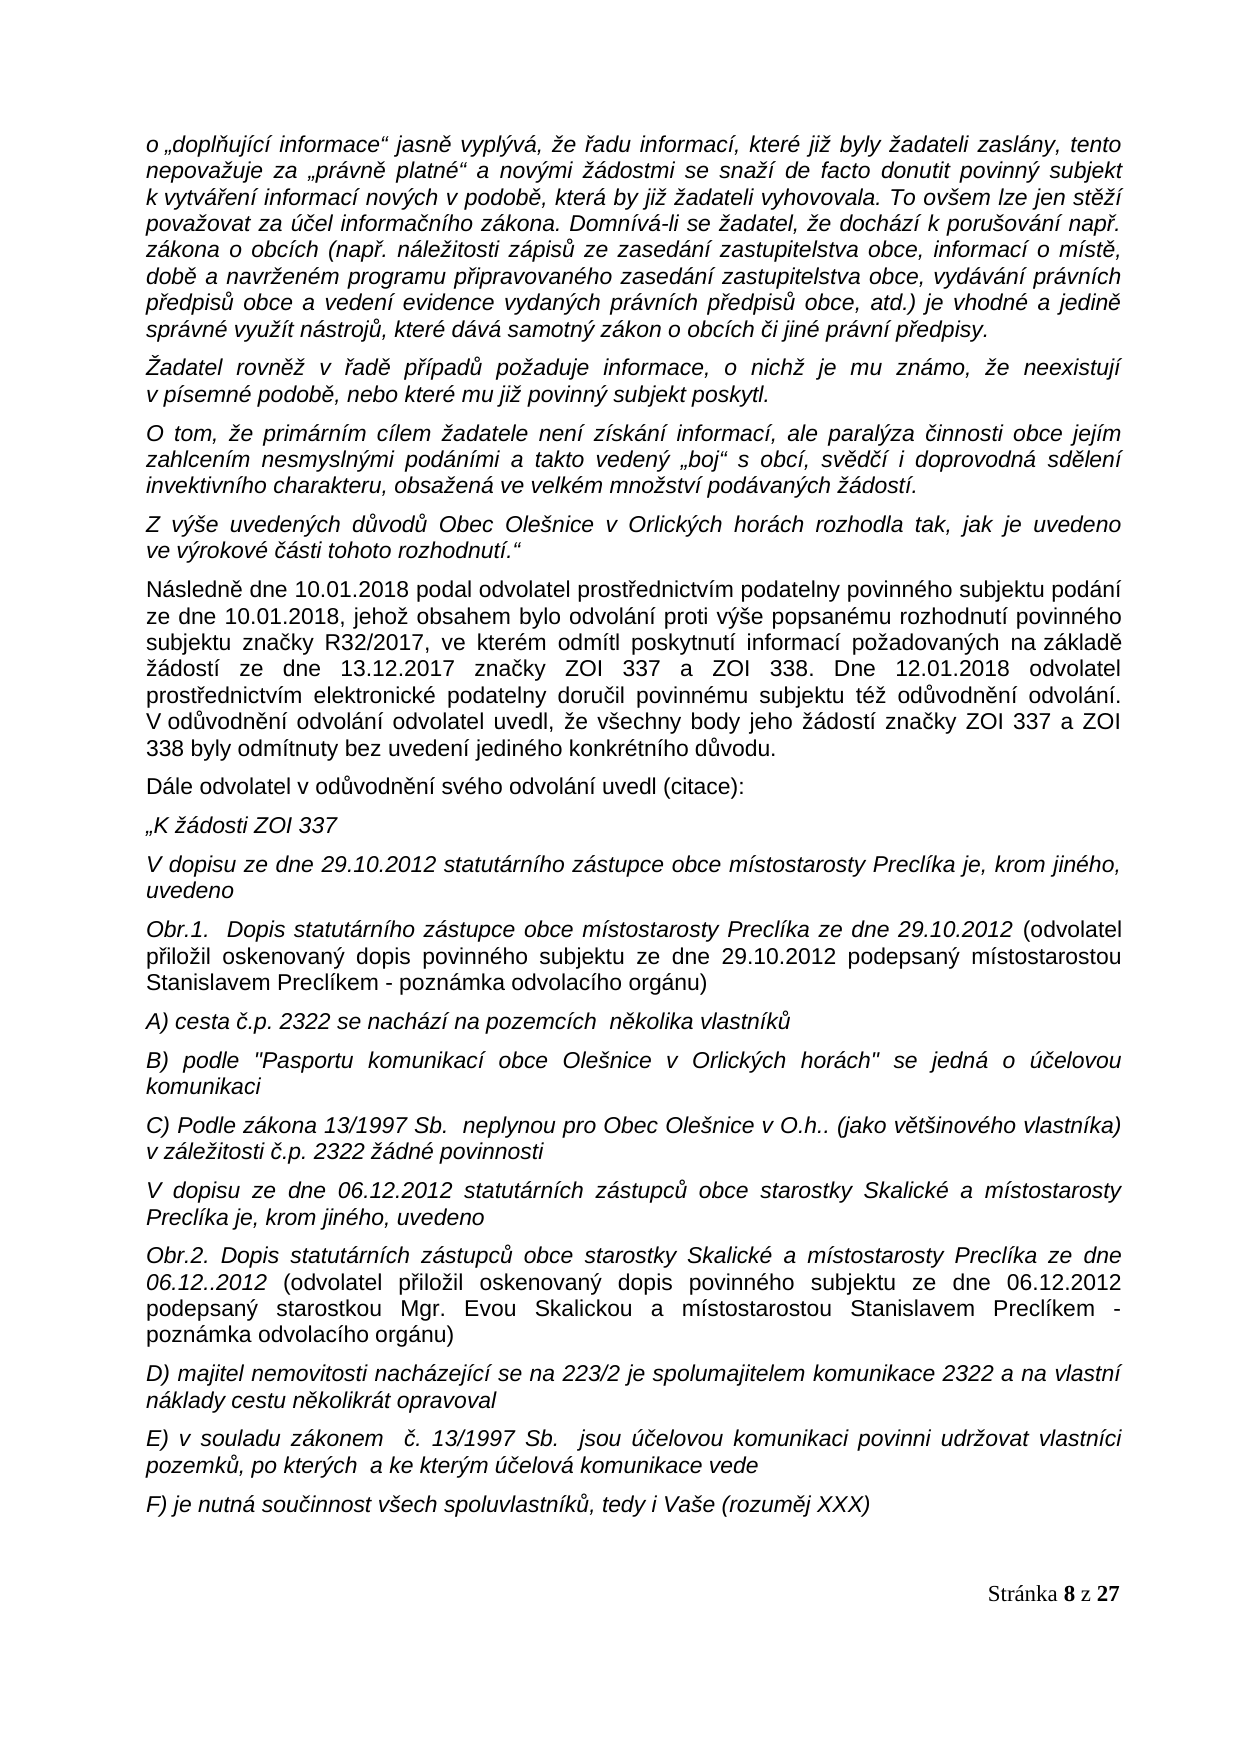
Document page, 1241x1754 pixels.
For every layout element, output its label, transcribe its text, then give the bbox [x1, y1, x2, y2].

text F) je nutná součinnost všech spoluvlastníků, tedy i Vaše (rozuměj XXX) [146, 1491, 1122, 1517]
text D) majitel nemovitosti nacházející se na 223/2 je spolumajitelem komunikace 2322 a na vlastní náklady cestu několikrát opravoval [146, 1360, 1122, 1413]
text Následně dne 10.01.2018 podal odvolatel prostřednictvím podatelny povinného subjektu podání ze dne 10.01.2018, jehož obsahem bylo odvolání proti výše popsanému rozhodnutí povinného subjektu značky R32/2017, ve kterém odmítl poskytnutí informací požadovaných na základě žádostí ze dne 13.12.2017 značky ZOI 337 a ZOI 338. Dne 12.01.2018 odvolatel prostřednictvím elektronické podatelny doručil povinnému subjektu též odůvodnění odvolání. V odůvodnění odvolání odvolatel uvedl, že všechny body jeho žádostí značky ZOI 337 a ZOI 338 byly odmítnuty bez uvedení jediného konkrétního důvodu. [146, 576, 1122, 761]
text Dále odvolatel v odůvodnění svého odvolání uvedl (citace): [146, 773, 1122, 800]
text O tom, že primárním cílem žadatele není získání informací, ale paralýza činnosti obce jejím zahlcením nesmyslnými podáními a takto vedený „boj“ s obcí, svědčí i doprovodná sdělení invektivního charakteru, obsažená ve velkém množství podávaných žádostí. [146, 419, 1122, 499]
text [146, 131, 1122, 342]
text Žadatel rovněž v řadě případů požaduje informace, o nichž je mu známo, že neexistují v písemné podobě, nebo které mu již povinný subjekt poskytl. [146, 354, 1122, 407]
text Obr.1. Dopis statutárního zástupce obce místostarosty Preclíka ze dne 29.10.2012 (odvolatel přiložil oskenovaný dopis povinného subjektu ze dne 29.10.2012 podepsaný místostarostou Stanislavem Preclíkem - poznámka odvolacího orgánu) [146, 916, 1122, 995]
text V dopisu ze dne 29.10.2012 statutárního zástupce obce místostarosty Preclíka je, krom jiného, uvedeno [146, 851, 1122, 904]
text „K žádosti ZOI 337 [146, 812, 1122, 838]
text E) v souladu zákonem č. 13/1997 Sb. jsou účelovou komunikaci povinni udržovat vlastníci pozemků, po kterých a ke kterým účelová komunikace vede [146, 1425, 1122, 1478]
text Obr.2. Dopis statutárních zástupců obce starostky Skalické a místostarosty Preclíka ze dne 06.12..2012 (odvolatel přiložil oskenovaný dopis povinného subjektu ze dne 06.12.2012 podepsaný starostkou Mgr. Evou Skalickou a místostarostou Stanislavem Preclíkem - poznámka odvolacího orgánu) [146, 1242, 1122, 1348]
text C) Podle zákona 13/1997 Sb. neplynou pro Obec Olešnice v O.h.. (jako většinového vlastníka) v záležitosti č.p. 2322 žádné povinnosti [146, 1112, 1122, 1164]
text A) cesta č.p. 2322 se nachází na pozemcích několika vlastníků [146, 1008, 1122, 1034]
text V dopisu ze dne 06.12.2012 statutárních zástupců obce starostky Skalické a místostarosty Preclíka je, krom jiného, uvedeno [146, 1177, 1122, 1230]
text B) podle "Pasportu komunikací obce Olešnice v Orlických horách" se jedná o účelovou komunikaci [146, 1047, 1122, 1099]
text Z výše uvedených důvodů Obec Olešnice v Orlických horách rozhodla tak, jak je uvedeno ve výrokové části tohoto rozhodnutí.“ [146, 511, 1122, 564]
